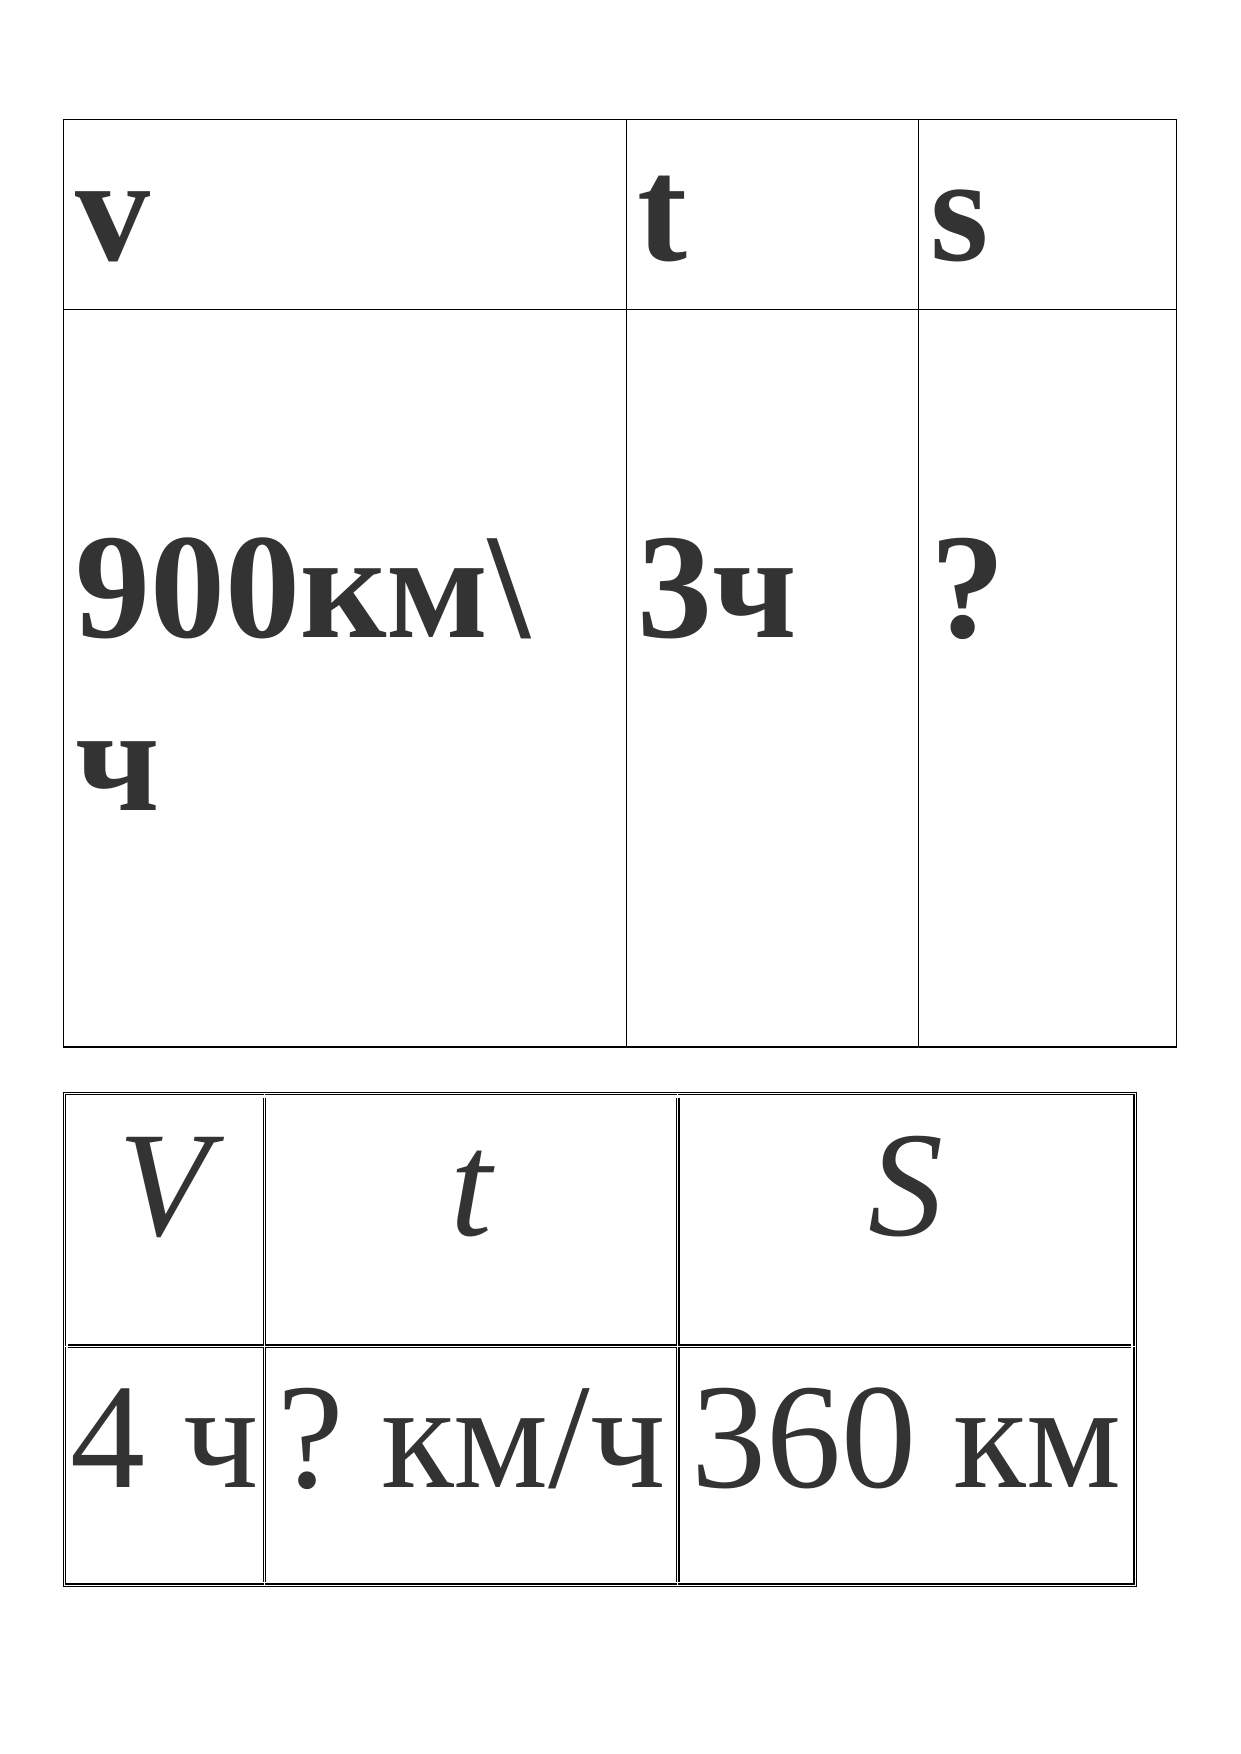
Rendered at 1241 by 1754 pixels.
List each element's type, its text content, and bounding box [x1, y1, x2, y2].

table_cell ? [919, 310, 1176, 1046]
table_cell ? км/ч [265, 1344, 678, 1583]
table_cell 360 км [678, 1344, 1134, 1583]
table_cell 4 ч [66, 1344, 264, 1583]
table_header V [66, 1095, 264, 1344]
table_header t [265, 1093, 678, 1344]
table_header t [627, 120, 918, 308]
table_header S [678, 1095, 1133, 1344]
table_header v [64, 120, 626, 308]
table_header s [919, 120, 1176, 308]
table_cell 900км\ч [64, 310, 626, 1046]
table_cell 3ч [627, 310, 918, 1046]
